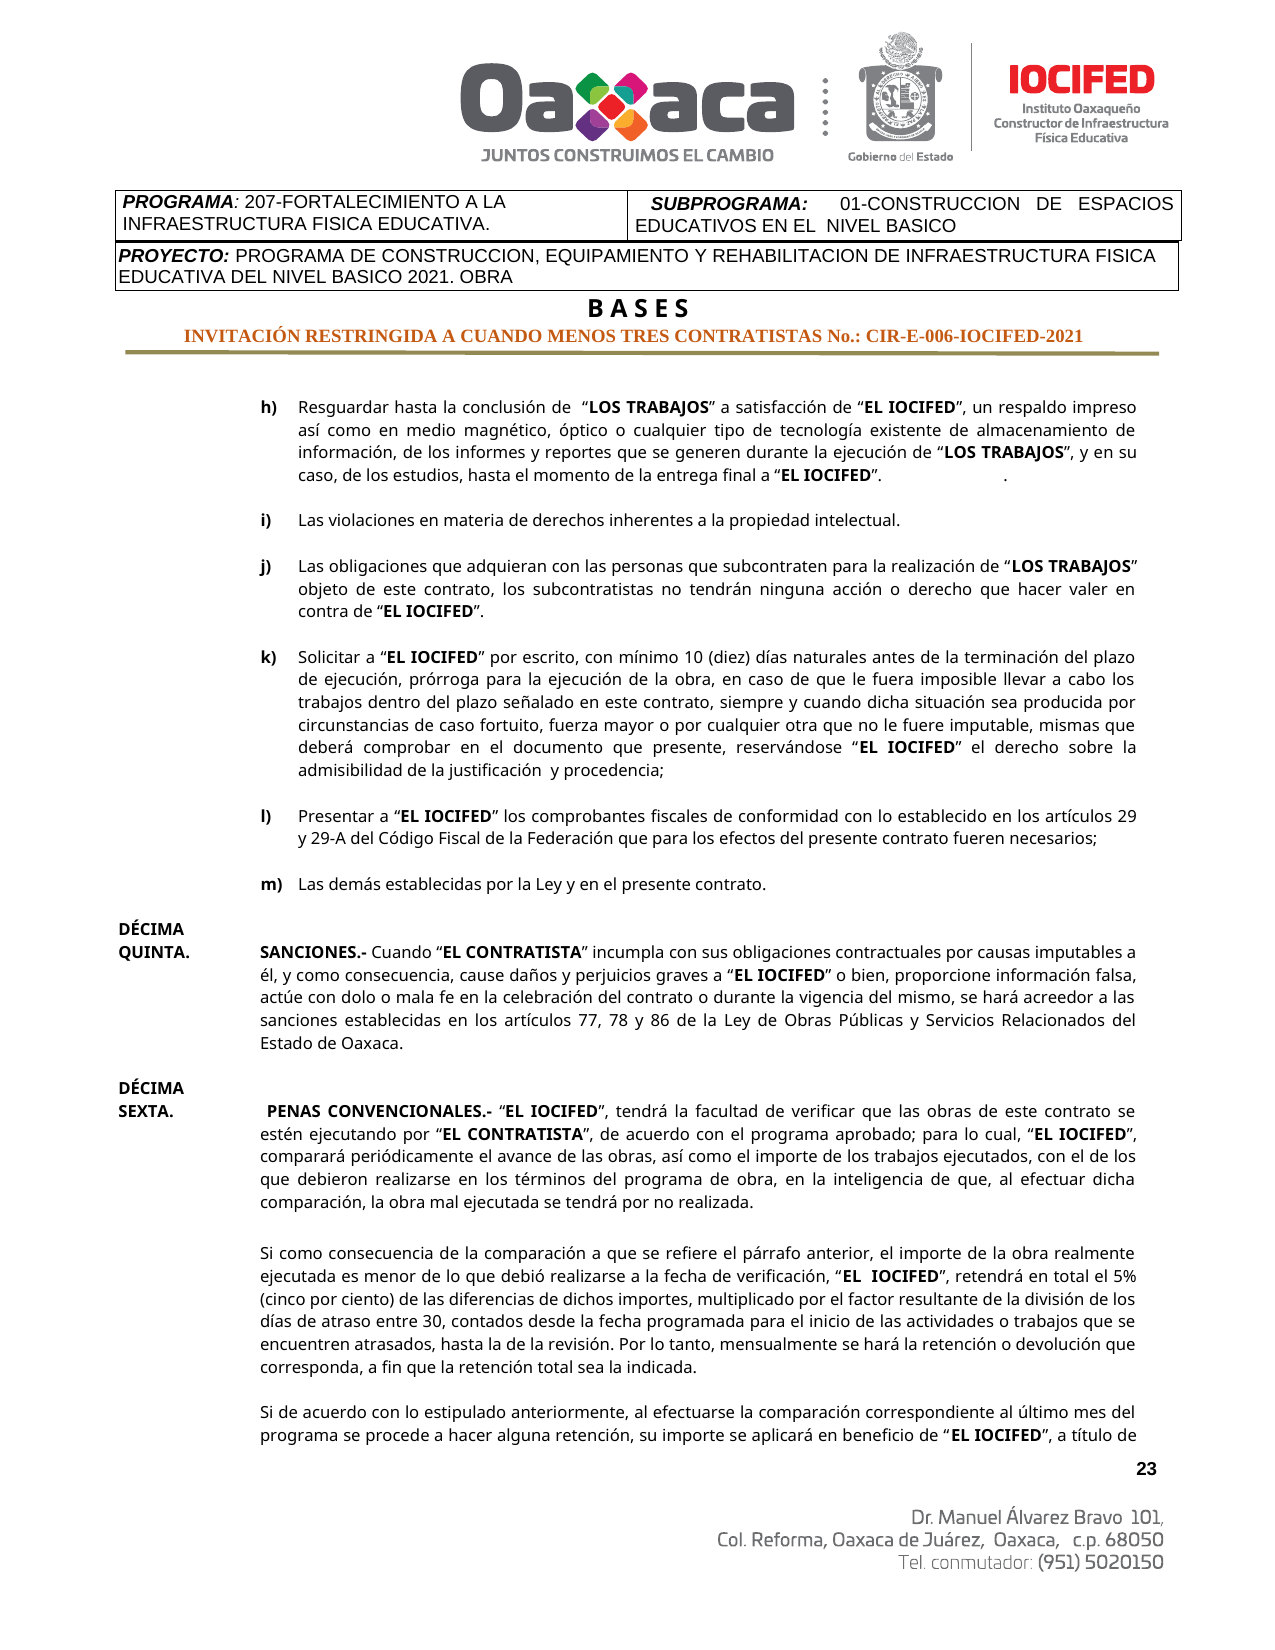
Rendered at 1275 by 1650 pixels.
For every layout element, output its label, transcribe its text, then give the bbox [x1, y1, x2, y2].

list Presentar a “EL IOCIFED” los comprobantes fiscales de conformidad con lo establecido en los artículos 29 y 29-A del Código Fiscal de la Federación que para los efectos del presente contrato fueren necesarios; [260, 804, 1137, 850]
list Resguardar hasta la conclusión de “LOS TRABAJOS” a satisfacción de “EL IOCIFED”, un respaldo impreso así como en medio magnético, óptico o cualquier tipo de tecnología existente de almacenamiento de información, de los informes y reportes que se generen durante la ejecución de “LOS TRABAJOS”, y en su caso, de los estudios, hasta el momento de la entrega final a “EL IOCIFED”. . [260, 396, 1137, 486]
text DÉCIMA [118, 1077, 1137, 1099]
list Las violaciones en materia de derechos inherentes a la propiedad intelectual. [260, 509, 1137, 532]
text Si como consecuencia de la comparación a que se refiere el párrafo anterior, el importe de la obra realmente ejecutada es menor de lo que debió realizarse a la fecha de verificación, “EL IOCIFED”, retendrá en total el 5% (cinco por ciento) de las diferencias de dichos importes, multiplicado por el factor resultante de la división de los días de atraso entre 30, contados desde la fecha programada para el inicio de las actividades o trabajos que se encuentren atrasados, hasta la de la revisión. Por lo tanto, mensualmente se hará la retención o devolución que corresponda, a fin que la retención total sea la indicada. [118, 1242, 1137, 1378]
text QUINTA. SANCIONES.- Cuando “EL CONTRATISTA” incumpla con sus obligaciones contractuales por causas imputables a él, y como consecuencia, cause daños y perjuicios graves a “EL IOCIFED” o bien, proporcione información falsa, actúe con dolo o mala fe en la celebración del contrato o durante la vigencia del mismo, se hará acreedor a las sanciones establecidas en los artículos 77, 78 y 86 de la Ley de Obras Públicas y Servicios Relacionados del Estado de Oaxaca. [118, 941, 1137, 1054]
text SEXTA. PENAS CONVENCIONALES.- “EL IOCIFED”, tendrá la facultad de verificar que las obras de este contrato se estén ejecutando por “EL CONTRATISTA”, de acuerdo con el programa aprobado; para lo cual, “EL IOCIFED”, comparará periódicamente el avance de las obras, así como el importe de los trabajos ejecutados, con el de los que debieron realizarse en los términos del programa de obra, en la inteligencia de que, al efectuar dicha comparación, la obra mal ejecutada se tendrá por no realizada. [118, 1099, 1137, 1213]
list Las obligaciones que adquieran con las personas que subcontraten para la realización de “LOS TRABAJOS” objeto de este contrato, los subcontratistas no tendrán ninguna acción o derecho que hacer valer en contra de “EL IOCIFED”. [260, 554, 1137, 623]
list Las demás establecidas por la Ley y en el presente contrato. [260, 872, 1137, 895]
list Solicitar a “EL IOCIFED” por escrito, con mínimo 10 (diez) días naturales antes de la terminación del plazo de ejecución, prórroga para la ejecución de la obra, en caso de que le fuera imposible llevar a cabo los trabajos dentro del plazo señalado en este contrato, siempre y cuando dicha situación sea producida por circunstancias de caso fortuito, fuerza mayor o por cualquier otra que no le fuere imputable, mismas que deberá comprobar en el documento que presente, reservándose “EL IOCIFED” el derecho sobre la admisibilidad de la justificación y procedencia; [260, 645, 1137, 782]
text DÉCIMA [118, 918, 1137, 941]
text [118, 1401, 1137, 1446]
